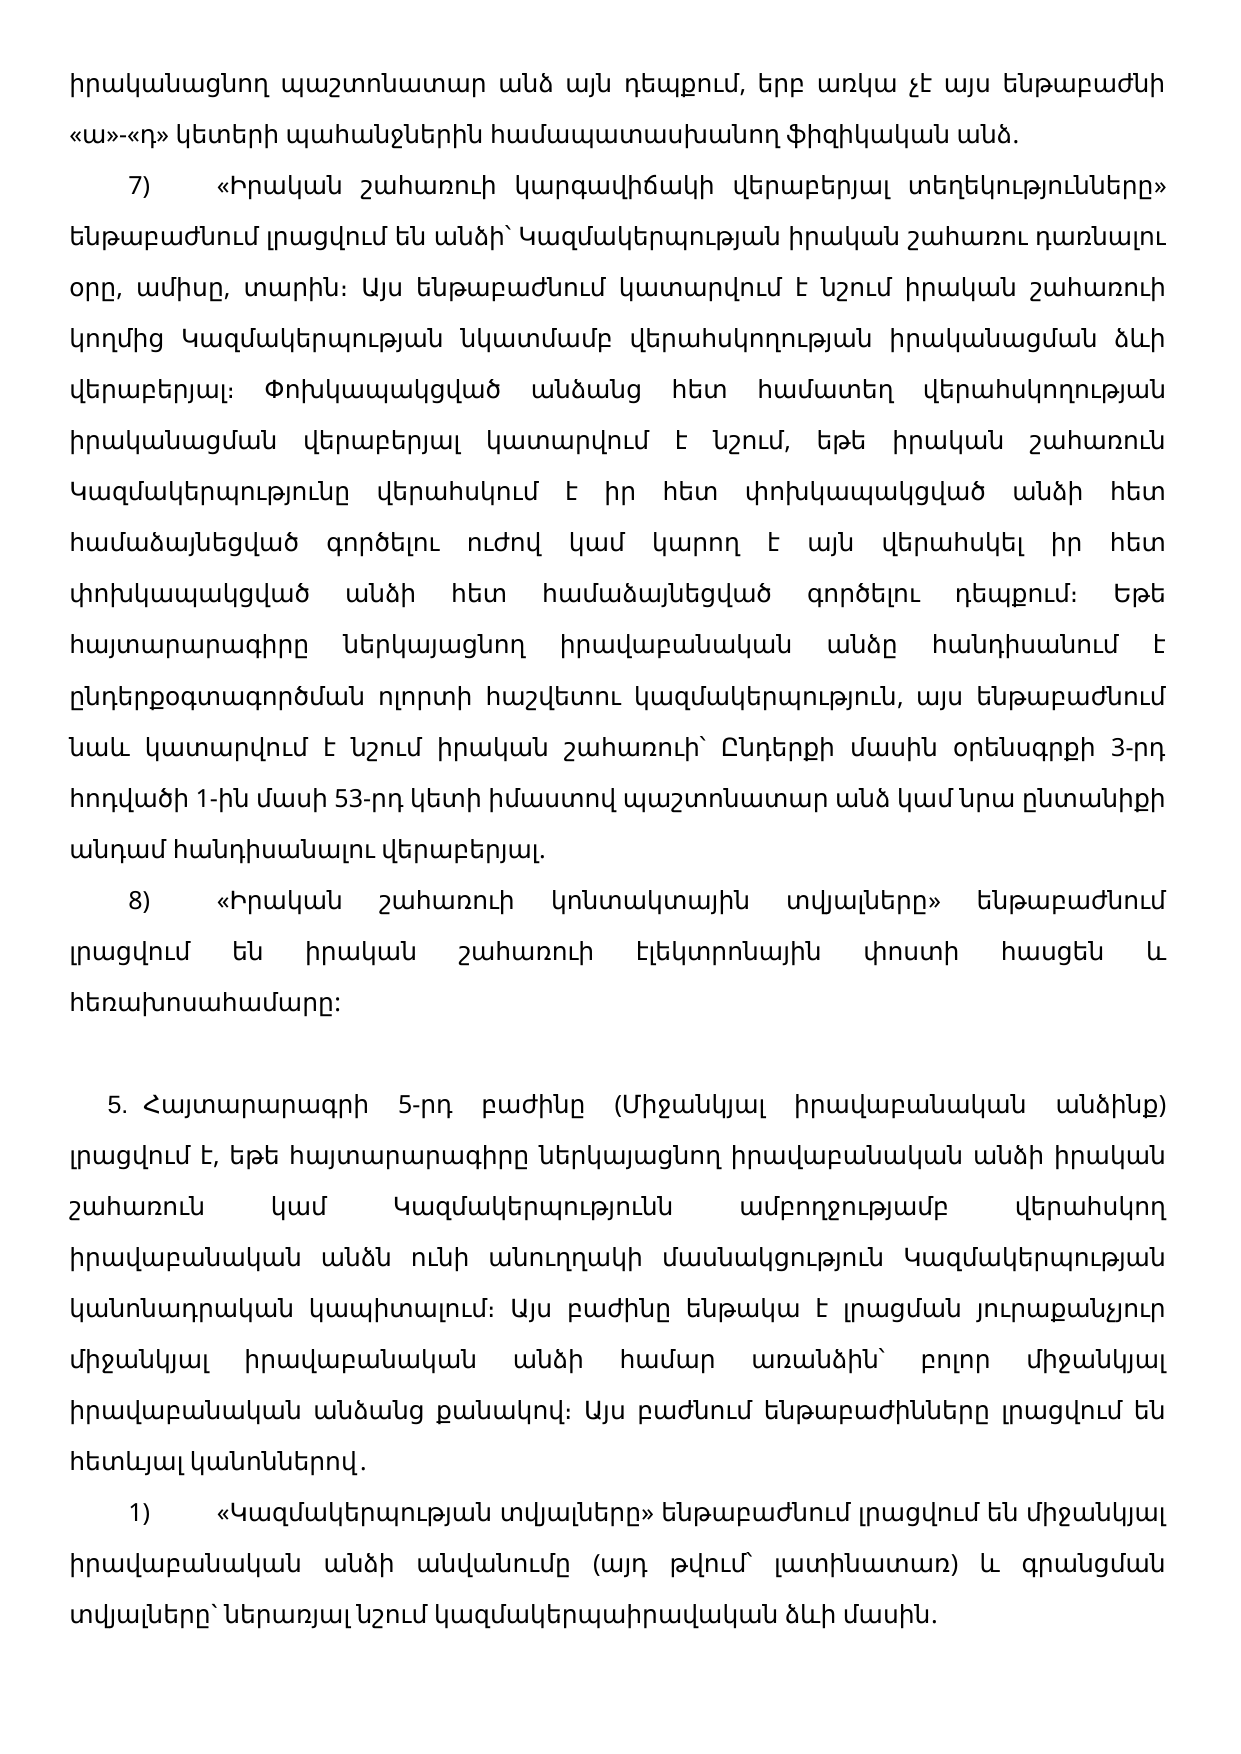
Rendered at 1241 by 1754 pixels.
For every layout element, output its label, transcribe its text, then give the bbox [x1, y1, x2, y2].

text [69, 66, 1167, 151]
list «Կազմակերպության տվյալները» ենթաբաժնում լրացվում են միջանկյալ իրավաբանական անձի անվանումը (այդ թվում՝ լատինատառ) և գրանցման տվյալները` ներառյալ նշում կազմակերպաիրավական ձևի մասին. [69, 1495, 1167, 1631]
list «Իրական շահառուի կարգավիճակի վերաբերյալ տեղեկությունները» ենթաբաժնում լրացվում են անձի՝ Կազմակերպության իրական շահառու դառնալու օրը, ամիսը, տարին։ Այս ենթաբաժնում կատարվում է նշում իրական շահառուի կողմից Կազմակերպության նկատմամբ վերահսկողության իրականացման ձևի վերաբերյալ։ Փոխկապակցված անձանց հետ համատեղ վերահսկողության իրականացման վերաբերյալ կատարվում է նշում, եթե իրական շահառուն Կազմակերպությունը վերահսկում է իր հետ փոխկապակցված անձի հետ համաձայնեցված գործելու ուժով կամ կարող է այն վերահսկել իր հետ փոխկապակցված անձի հետ համաձայնեցված գործելու դեպքում։ Եթե հայտարարագիրը ներկայացնող իրավաբանական անձը հանդիսանում է ընդերքօգտագործման ոլորտի հաշվետու կազմակերպություն, այս ենթաբաժնում նաև կատարվում է նշում իրական շահառուի՝ Ընդերքի մասին օրենսգրքի 3-րդ հոդվածի 1-ին մասի 53-րդ կետի իմաստով պաշտոնատար անձ կամ նրա ընտանիքի անդամ հանդիսանալու վերաբերյալ. [69, 168, 1167, 865]
list «Իրական շահառուի կոնտակտային տվյալները» ենթաբաժնում լրացվում են իրական շահառուի էլեկտրոնային փոստի հասցեն և հեռախոսահամարը: [69, 882, 1167, 1018]
list Հայտարարագրի 5-րդ բաժինը (Միջանկյալ իրավաբանական անձինք) լրացվում է, եթե հայտարարագիրը ներկայացնող իրավաբանական անձի իրական շահառուն կամ Կազմակերպությունն ամբողջությամբ վերահսկող իրավաբանական անձն ունի անուղղակի մասնակցություն Կազմակերպության կանոնադրական կապիտալում։ Այս բաժինը ենթակա է լրացման յուրաքանչյուր միջանկյալ իրավաբանական անձի համար առանձին՝ բոլոր միջանկյալ իրավաբանական անձանց քանակով։ Այս բաժնում ենթաբաժինները լրացվում են հետևյալ կանոններով․ [69, 1086, 1167, 1478]
